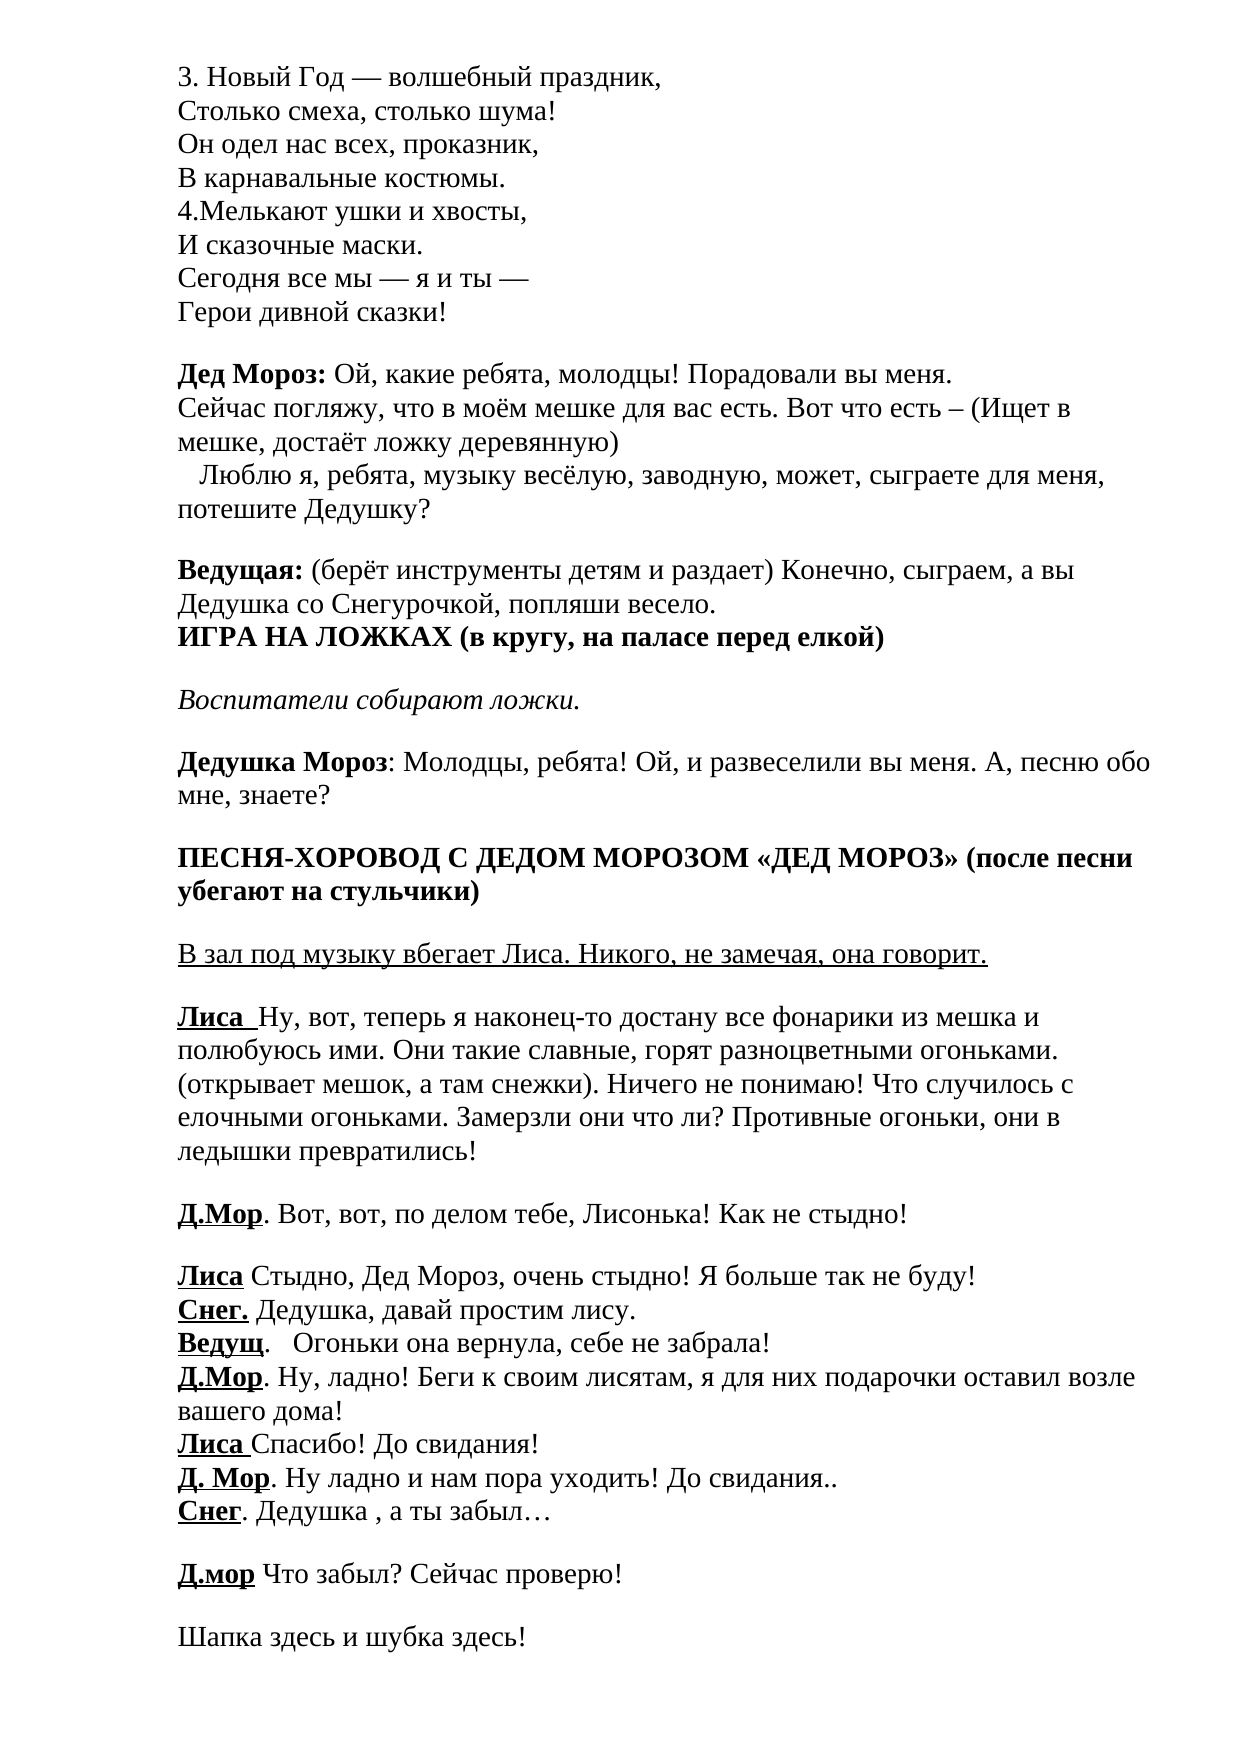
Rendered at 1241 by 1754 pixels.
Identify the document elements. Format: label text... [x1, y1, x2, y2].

text В зал под музыку вбегает Лиса. Никого, не замечая, она говорит. [177, 936, 1152, 970]
text Ведущ. Огоньки она вернула, себе не забрала! [177, 1326, 1152, 1359]
text Дед Мороз: Ой, какие ребята, молодцы! Порадовали вы меня. Сейчас погляжу, что в моём мешке для вас есть. Вот что есть – (Ищет в мешке, достаёт ложку деревянную) Люблю я, ребята, музыку весёлую, заводную, может, сыграете для меня, потешите Дедушку? Ведущая: (берёт инструменты детям и раздает) Конечно, сыграем, а вы Дедушка со Снегурочкой, попляши весело. ИГРА НА ЛОЖКАХ (в кругу, на паласе перед елкой) [177, 357, 1152, 653]
text Лиса Ну, вот, теперь я наконец-то достану все фонарики из мешка и полюбуюсь ими. Они такие славные, горят разноцветными огоньками. (открывает мешок, а там снежки). Ничего не понимаю! Что случилось с елочными огоньками. Замерзли они что ли? Противные огоньки, они в ледышки превратились! [177, 999, 1152, 1167]
text Снег. Дедушка, давай простим лису. [177, 1292, 1152, 1326]
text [177, 59, 1152, 327]
text Лиса Спасибо! До свидания! [177, 1426, 1152, 1460]
text Д.Мор. Ну, ладно! Беги к своим лисятам, я для них подарочки оставил возле вашего дома! [177, 1359, 1152, 1426]
text Д.мор Что забыл? Сейчас проверю! [177, 1556, 1152, 1589]
text Воспитатели собирают ложки. Дедушка Мороз: Молодцы, ребята! Ой, и развеселили вы меня. А, песню обо мне, знаете? [177, 682, 1152, 811]
text ПЕСНЯ-ХОРОВОД С ДЕДОМ МОРОЗОМ «ДЕД МОРОЗ» (после песни убегают на стульчики) [177, 840, 1152, 907]
text Снег. Дедушка , а ты забыл… [177, 1493, 1152, 1527]
text Д. Мор. Ну ладно и нам пора уходить! До свидания.. [177, 1460, 1152, 1493]
text Шапка здесь и шубка здесь! [177, 1619, 1152, 1652]
text Лиса Стыдно, Дед Мороз, очень стыдно! Я больше так не буду! [177, 1258, 1152, 1292]
text Д.Мор. Вот, вот, по делом тебе, Лисонька! Как не стыдно! [177, 1196, 1152, 1229]
